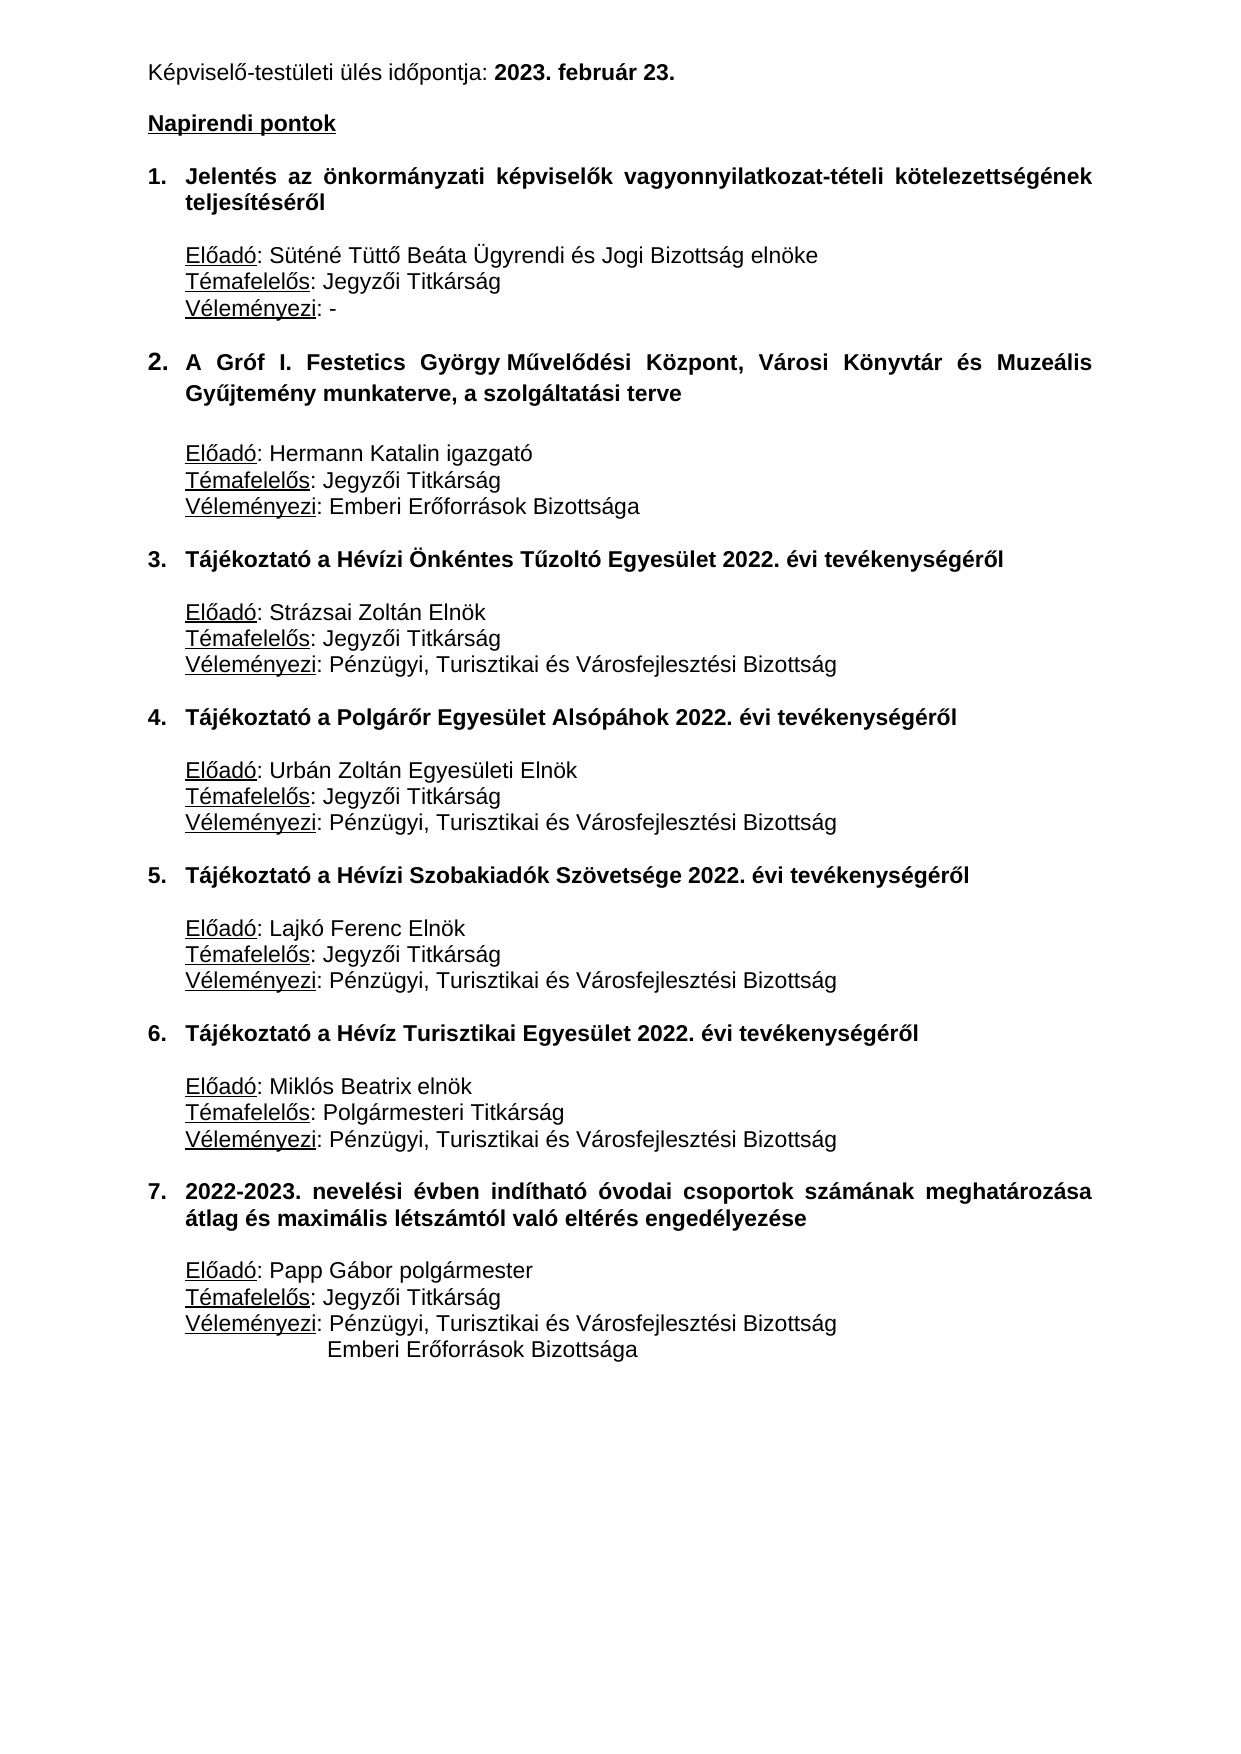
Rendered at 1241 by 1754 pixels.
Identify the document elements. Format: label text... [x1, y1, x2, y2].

list Témafelelős: Jegyzői Titkárság [185, 467, 1093, 493]
text Emberi Erőforrások Bizottsága [148, 1336, 1093, 1363]
list Jelentés az önkormányzati képviselők vagyonnyilatkozat-tételi kötelezettségének teljesítéséről [148, 163, 1093, 216]
text Témafelelős: Jegyzői Titkárság [148, 783, 1093, 809]
list Véleményezi: Pénzügyi, Turisztikai és Városfejlesztési Bizottság [185, 1310, 1093, 1336]
text Véleményezi: Pénzügyi, Turisztikai és Városfejlesztési Bizottság [148, 1126, 1093, 1152]
text Véleményezi: Pénzügyi, Turisztikai és Városfejlesztési Bizottság [148, 967, 1093, 994]
list Tájékoztató a Hévízi Szobakiadók Szövetsége 2022. évi tevékenységéről [148, 862, 1093, 888]
title Tájékoztató a Hévíz Turisztikai Egyesület 2022. évi tevékenységéről [148, 1020, 1093, 1046]
text Előadó: Lajkó Ferenc Elnök [148, 915, 1093, 941]
list 2022-2023. nevelési évben indítható óvodai csoportok számának meghatározása átlag és maximális létszámtól való eltérés engedélyezése [148, 1178, 1093, 1231]
list A Gróf I. Festetics György Művelődési Központ, Városi Könyvtár és Muzeális Gyűjtemény munkaterve, a szolgáltatási terve [148, 347, 1093, 406]
list Véleményezi: Emberi Erőforrások Bizottsága [185, 493, 1093, 519]
list Előadó: Hermann Katalin igazgató [185, 440, 1093, 467]
text Napirendi pontok [148, 110, 1093, 136]
text Előadó: Urbán Zoltán Egyesületi Elnök [148, 757, 1093, 783]
list Témafelelős: Jegyzői Titkárság [185, 1284, 1093, 1310]
list Véleményezi: - [185, 294, 1093, 321]
text Témafelelős: Polgármesteri Titkárság [148, 1099, 1093, 1126]
list Előadó: Strázsai Zoltán Elnök [185, 598, 1093, 625]
text Képviselő-testületi ülés időpontja: 2023. február 23. [148, 59, 1093, 85]
list Előadó: polgármester [185, 1257, 1093, 1284]
list Tájékoztató a Hévízi Önkéntes Tűzoltó Egyesület 2022. évi tevékenységéről [148, 546, 1093, 572]
text Témafelelős: Jegyzői Titkárság [148, 941, 1093, 967]
list Témafelelős: Jegyzői Titkárság [185, 268, 1093, 294]
text Előadó: Miklós Beatrix elnök [148, 1073, 1093, 1099]
text Véleményezi: Pénzügyi, Turisztikai és Városfejlesztési Bizottság [148, 809, 1093, 836]
list Tájékoztató a Polgárőr Egyesület Alsópáhok 2022. évi tevékenységéről [148, 704, 1093, 730]
list Témafelelős: Jegyzői Titkárság [185, 625, 1093, 651]
list Véleményezi: Pénzügyi, Turisztikai és Városfejlesztési Bizottság [185, 651, 1093, 677]
list Előadó: Süténé Tüttő Beáta Ügyrendi és Jogi Bizottság elnöke [185, 242, 1093, 268]
